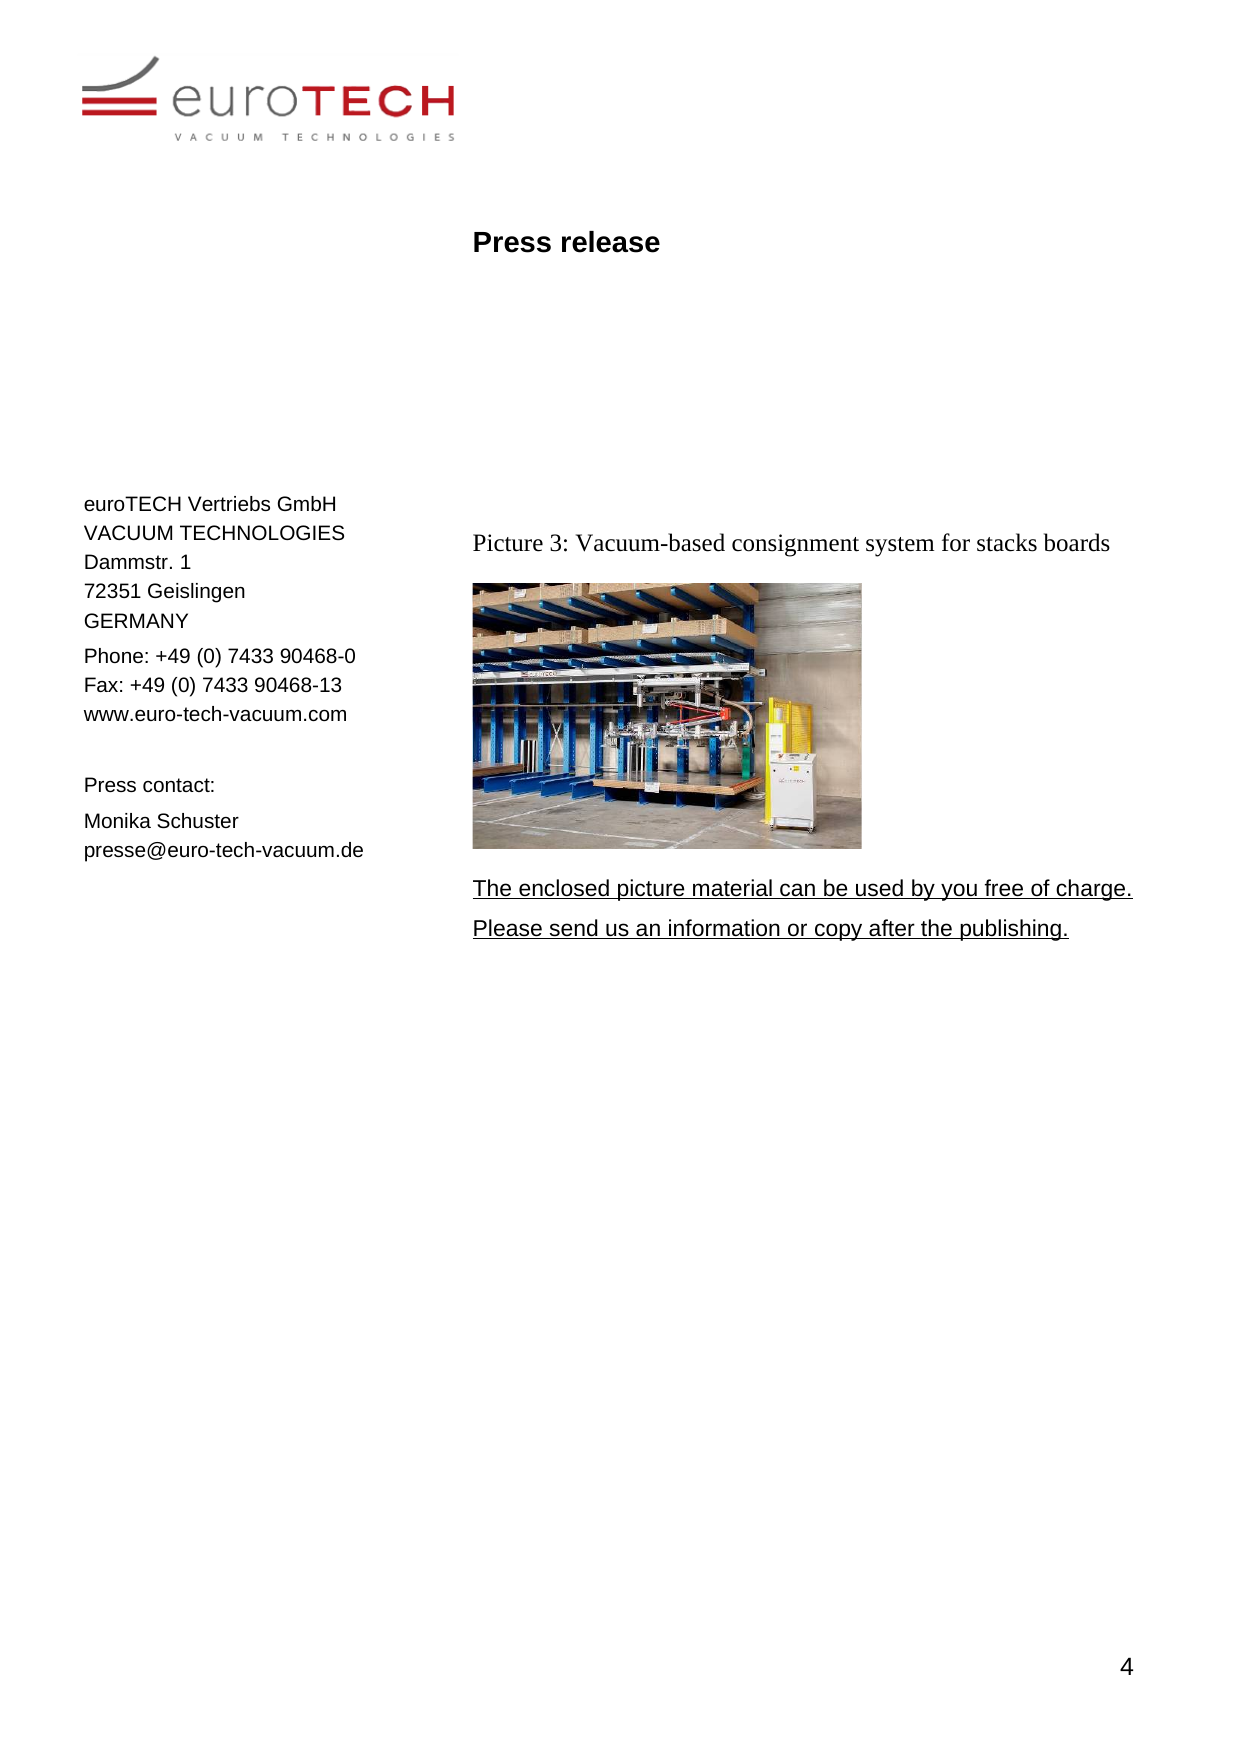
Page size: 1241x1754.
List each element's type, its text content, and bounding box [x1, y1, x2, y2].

picture [8, 19, 475, 161]
text The enclosed picture material can be used by you free of charge. Please send us an information or copy after the publishing. [472, 875, 1134, 941]
picture [472, 583, 862, 849]
text Picture 3: Vacuum-based consignment system for stacks boards [472, 528, 1134, 557]
